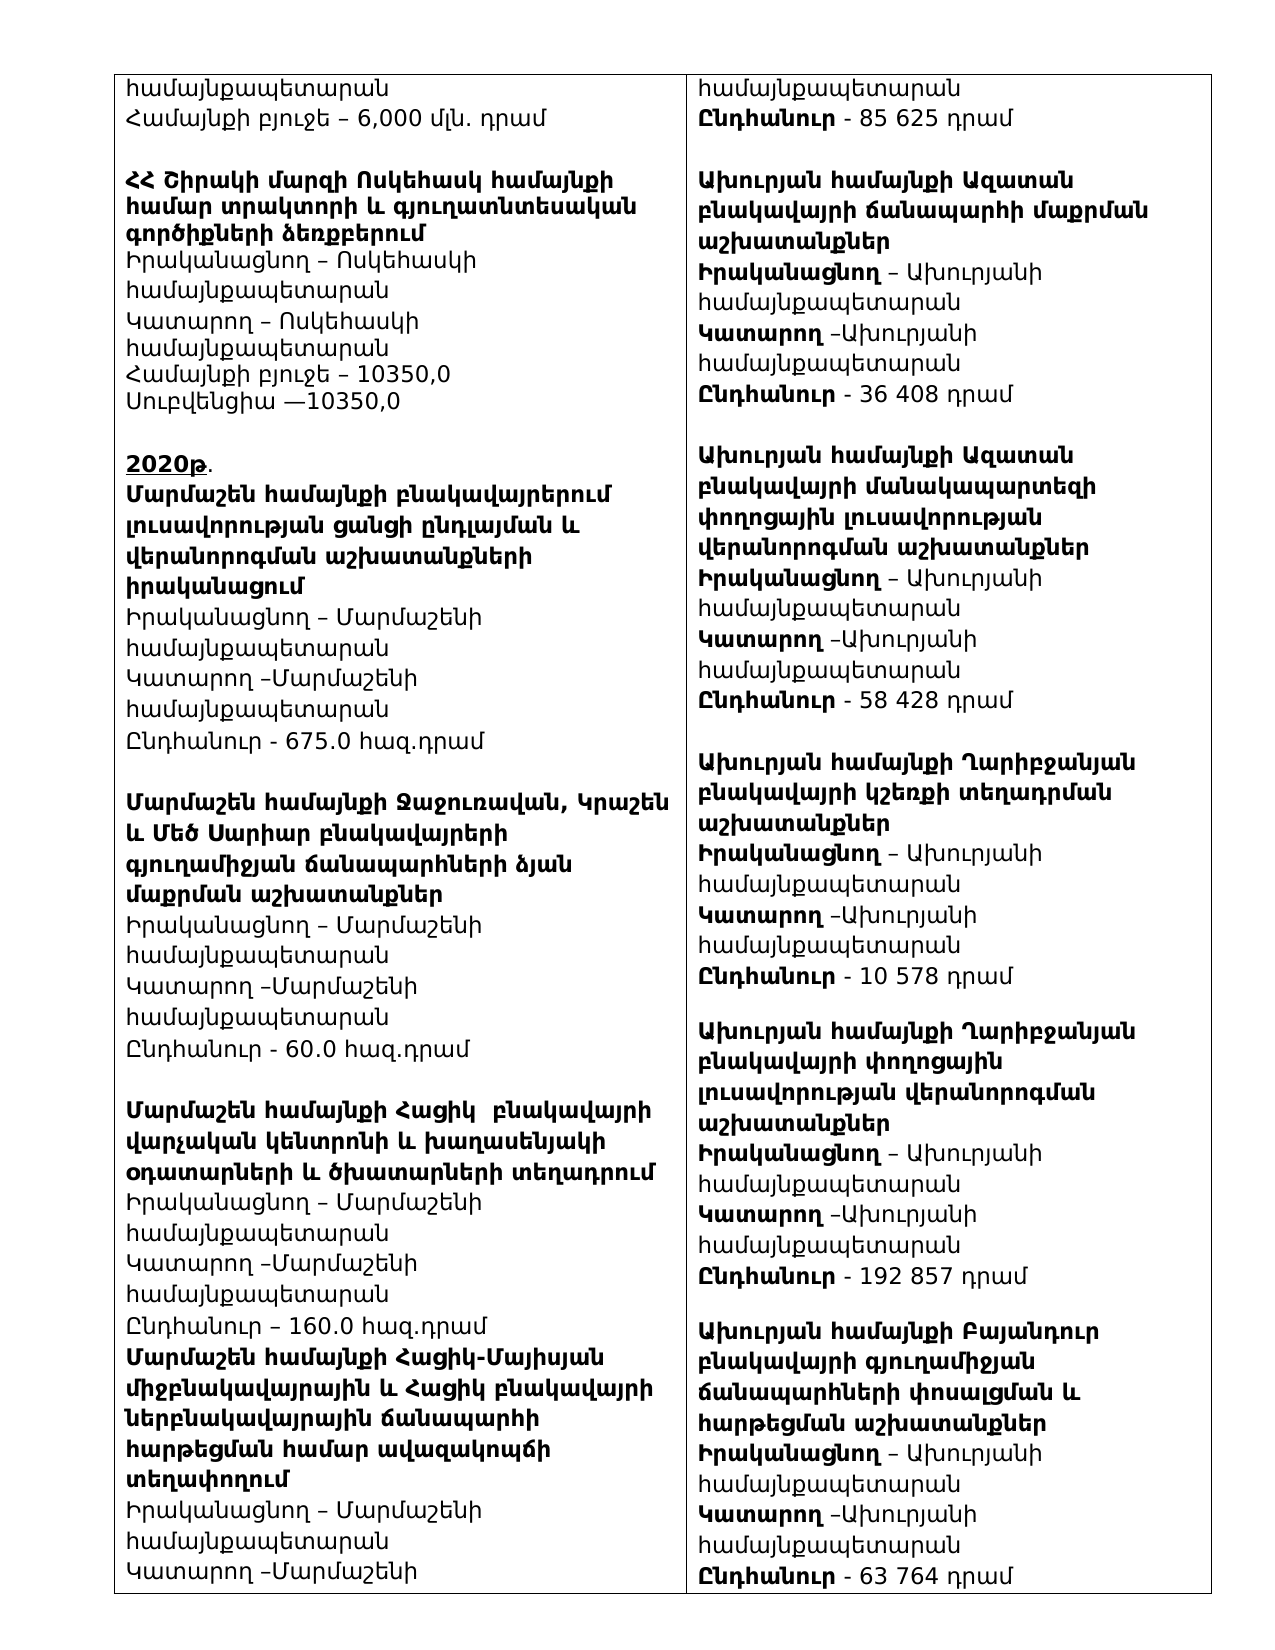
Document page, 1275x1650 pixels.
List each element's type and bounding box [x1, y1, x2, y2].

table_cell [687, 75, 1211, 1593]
table_cell [115, 75, 686, 1593]
